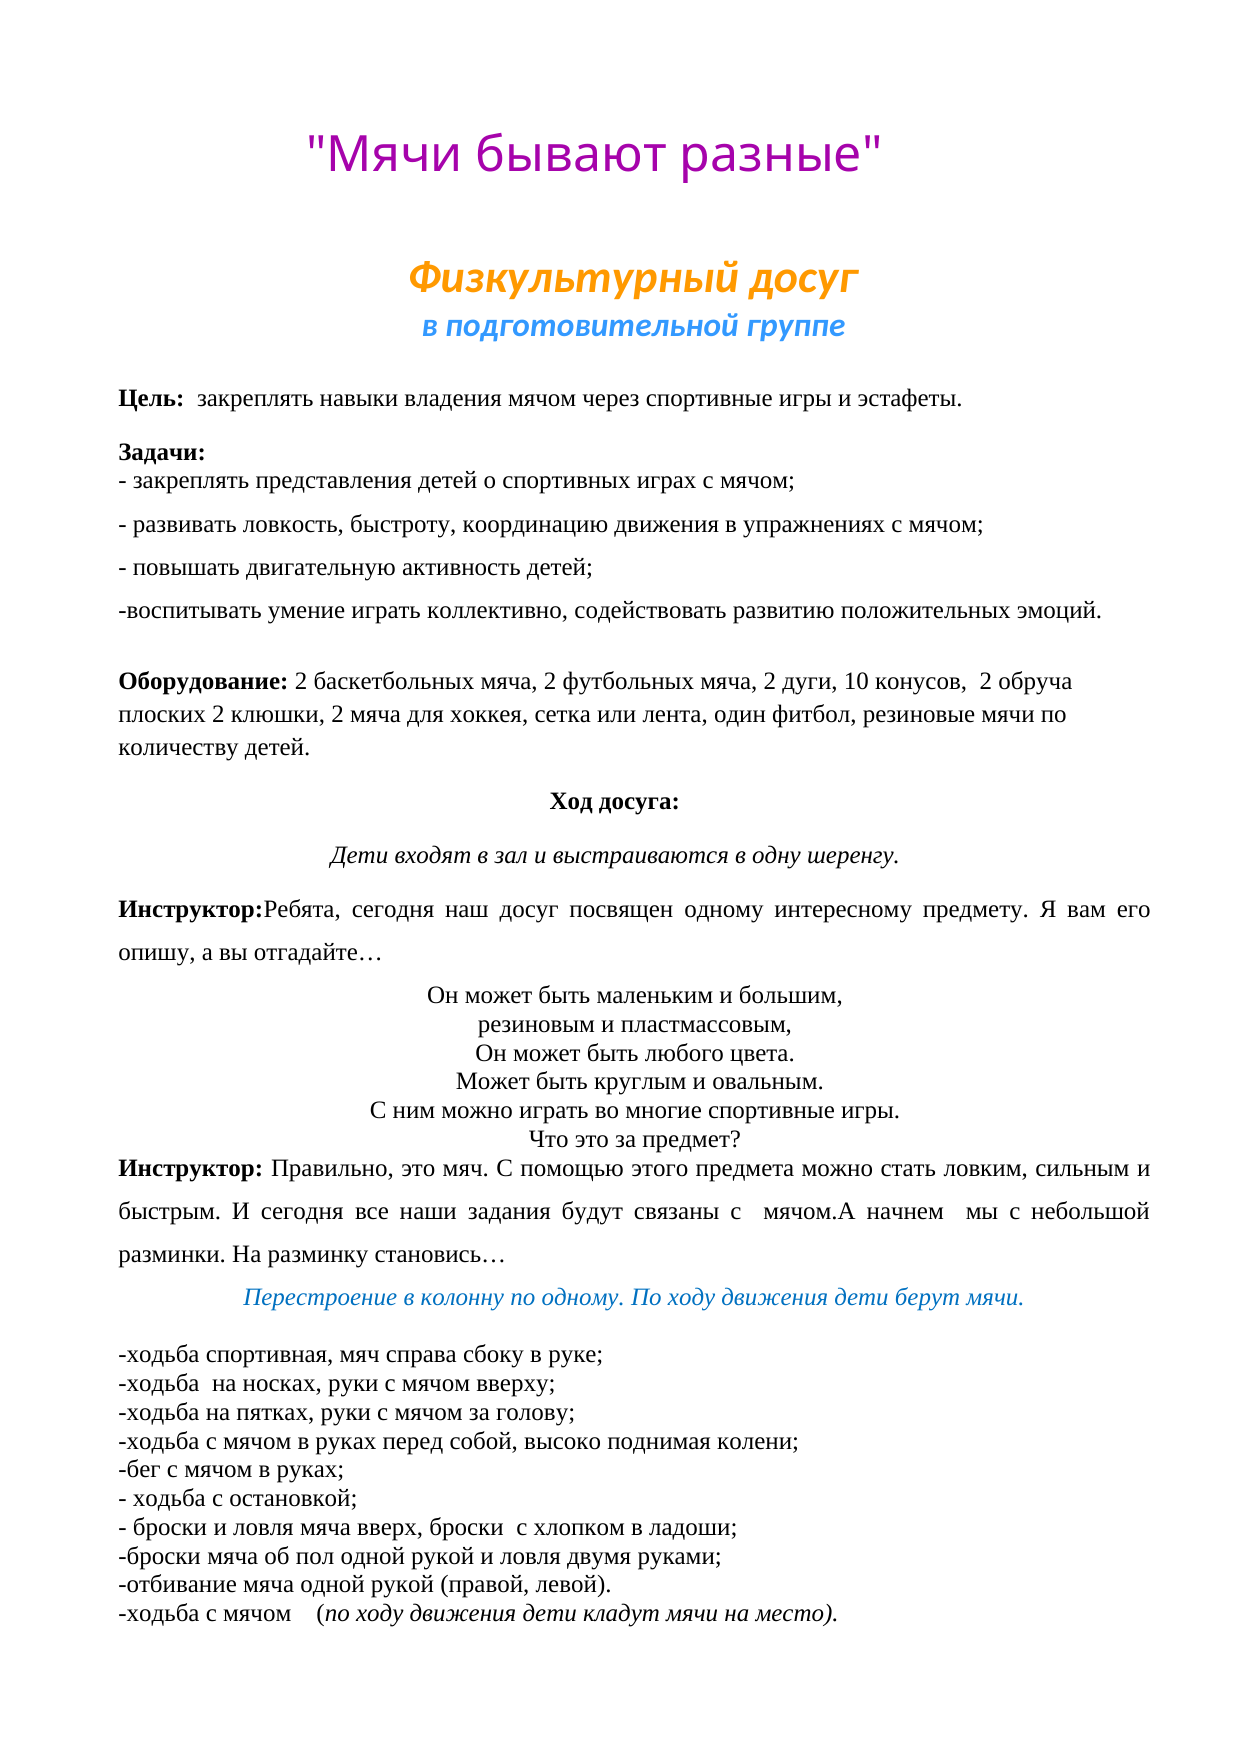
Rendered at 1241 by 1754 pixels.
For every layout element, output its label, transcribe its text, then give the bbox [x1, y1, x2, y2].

text -ходьба на носках, руки с мячом вверху; [118, 1368, 1152, 1397]
text - броски и ловля мяча вверх, броски с хлопком в ладоши; [118, 1512, 1152, 1541]
text в подготовительной группе [118, 304, 1152, 344]
text Может быть круглым и овальным. [118, 1066, 1152, 1095]
text - повышать двигательную активность детей; [118, 552, 1152, 581]
text - ходьба с остановкой; [118, 1483, 1152, 1512]
text -бег с мячом в руках; [118, 1454, 1152, 1483]
text резиновым и пластмассовым, [118, 1009, 1152, 1038]
text Дети входят в зал и выстраиваются в одну шеренгу. [118, 840, 1152, 869]
text Инструктор:Ребята, сегодня наш досуг посвящен одному интересному предмету. Я вам его опишу, а вы отгадайте… [118, 894, 1152, 966]
text Инструктор: Правильно, это мяч. С помощью этого предмета можно стать ловким, сильным и быстрым. И сегодня все наши задания будут связаны с мячом.А начнем мы с небольшой разминки. На разминку становись… [118, 1153, 1152, 1268]
text Перестроение в колонну по одному. По ходу движения дети берут мячи. [118, 1282, 1152, 1311]
text Задачи: [118, 437, 1152, 466]
text Ход досуга: [118, 786, 1152, 815]
text - развивать ловкость, быстроту, координацию движения в упражнениях с мячом; [118, 509, 1152, 537]
text С ним можно играть во многие спортивные игры. [118, 1095, 1152, 1124]
text Оборудование: 2 баскетбольных мяча, 2 футбольных мяча, 2 дуги, 10 конусов, 2 обруча плоских 2 клюшки, 2 мяча для хоккея, сетка или лента, один фитбол, резиновые мячи по количеству детей. [118, 638, 1152, 761]
text Что это за предмет? [118, 1124, 1152, 1153]
text -ходьба с мячом (по ходу движения дети кладут мячи на место). [118, 1598, 1152, 1627]
text Он может быть любого цвета. [118, 1038, 1152, 1066]
text -ходьба с мячом в руках перед собой, высоко поднимая колени; [118, 1426, 1152, 1454]
text -ходьба на пятках, руки с мячом за голову; [118, 1397, 1152, 1426]
text -броски мяча об пол одной рукой и ловля двумя руками; [118, 1541, 1152, 1569]
text -отбивание мяча одной рукой (правой, левой). [118, 1569, 1152, 1598]
text -воспитывать умение играть коллективно, содействовать развитию положительных эмоций. [118, 595, 1152, 624]
text Физкультурный досуг [118, 248, 1152, 304]
text -ходьба спортивная, мяч справа сбоку в руке; [118, 1339, 1152, 1368]
text Он может быть маленьким и большим, [118, 980, 1152, 1009]
text - закреплять представления детей о спортивных играх с мячом; [118, 466, 1152, 494]
text Цель: закреплять навыки владения мячом через спортивные игры и эстафеты. [118, 383, 1152, 412]
